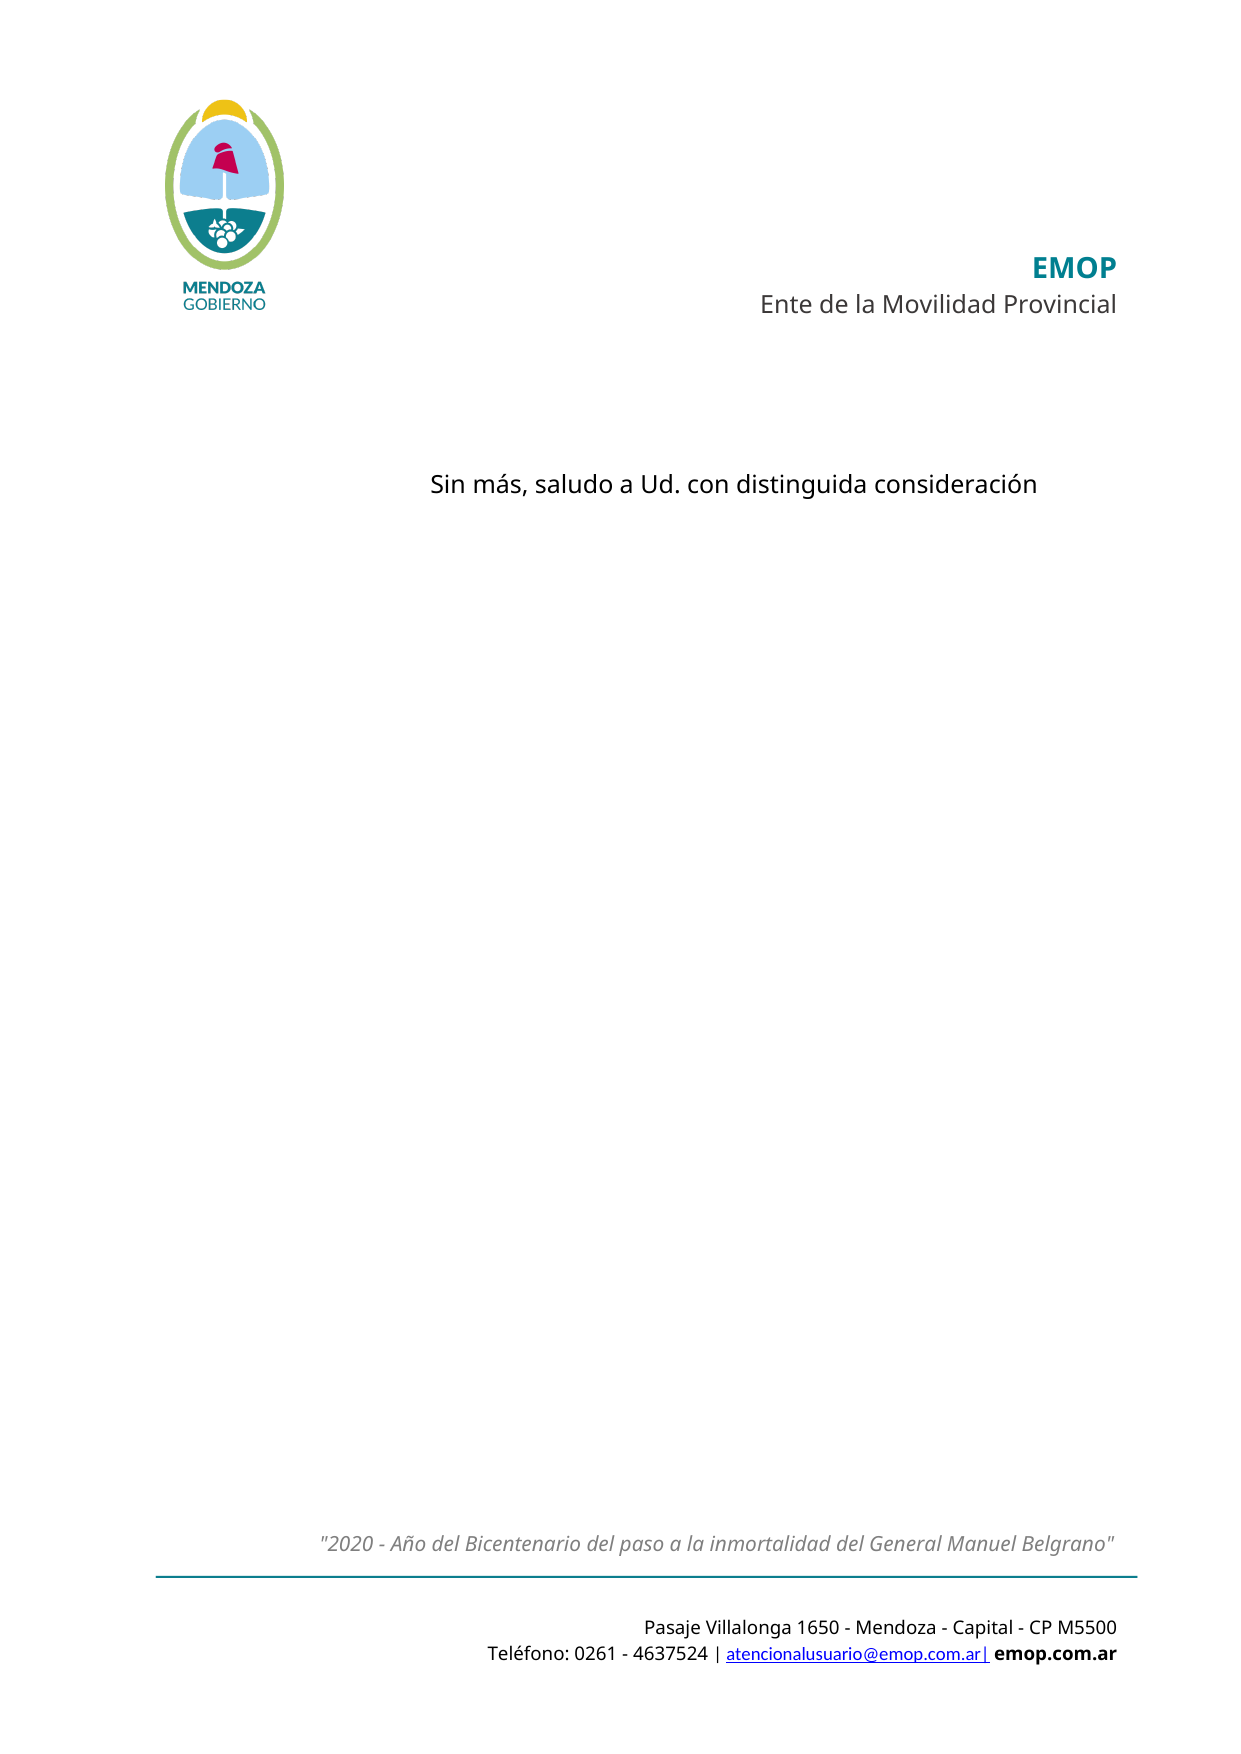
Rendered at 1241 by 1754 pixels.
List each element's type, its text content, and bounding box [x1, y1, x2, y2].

picture [885, 298, 890, 311]
picture [985, 301, 992, 311]
picture [823, 301, 830, 311]
picture [778, 301, 785, 311]
text Sin más, saludo a Ud. con distinguida consideración [177, 467, 1117, 501]
picture [1032, 301, 1039, 311]
picture [1008, 297, 1015, 304]
picture [908, 301, 915, 311]
picture [894, 299, 899, 311]
picture [5, 1574, 1232, 1721]
picture [955, 301, 962, 311]
picture [1066, 301, 1073, 311]
picture [16, 11, 1241, 311]
